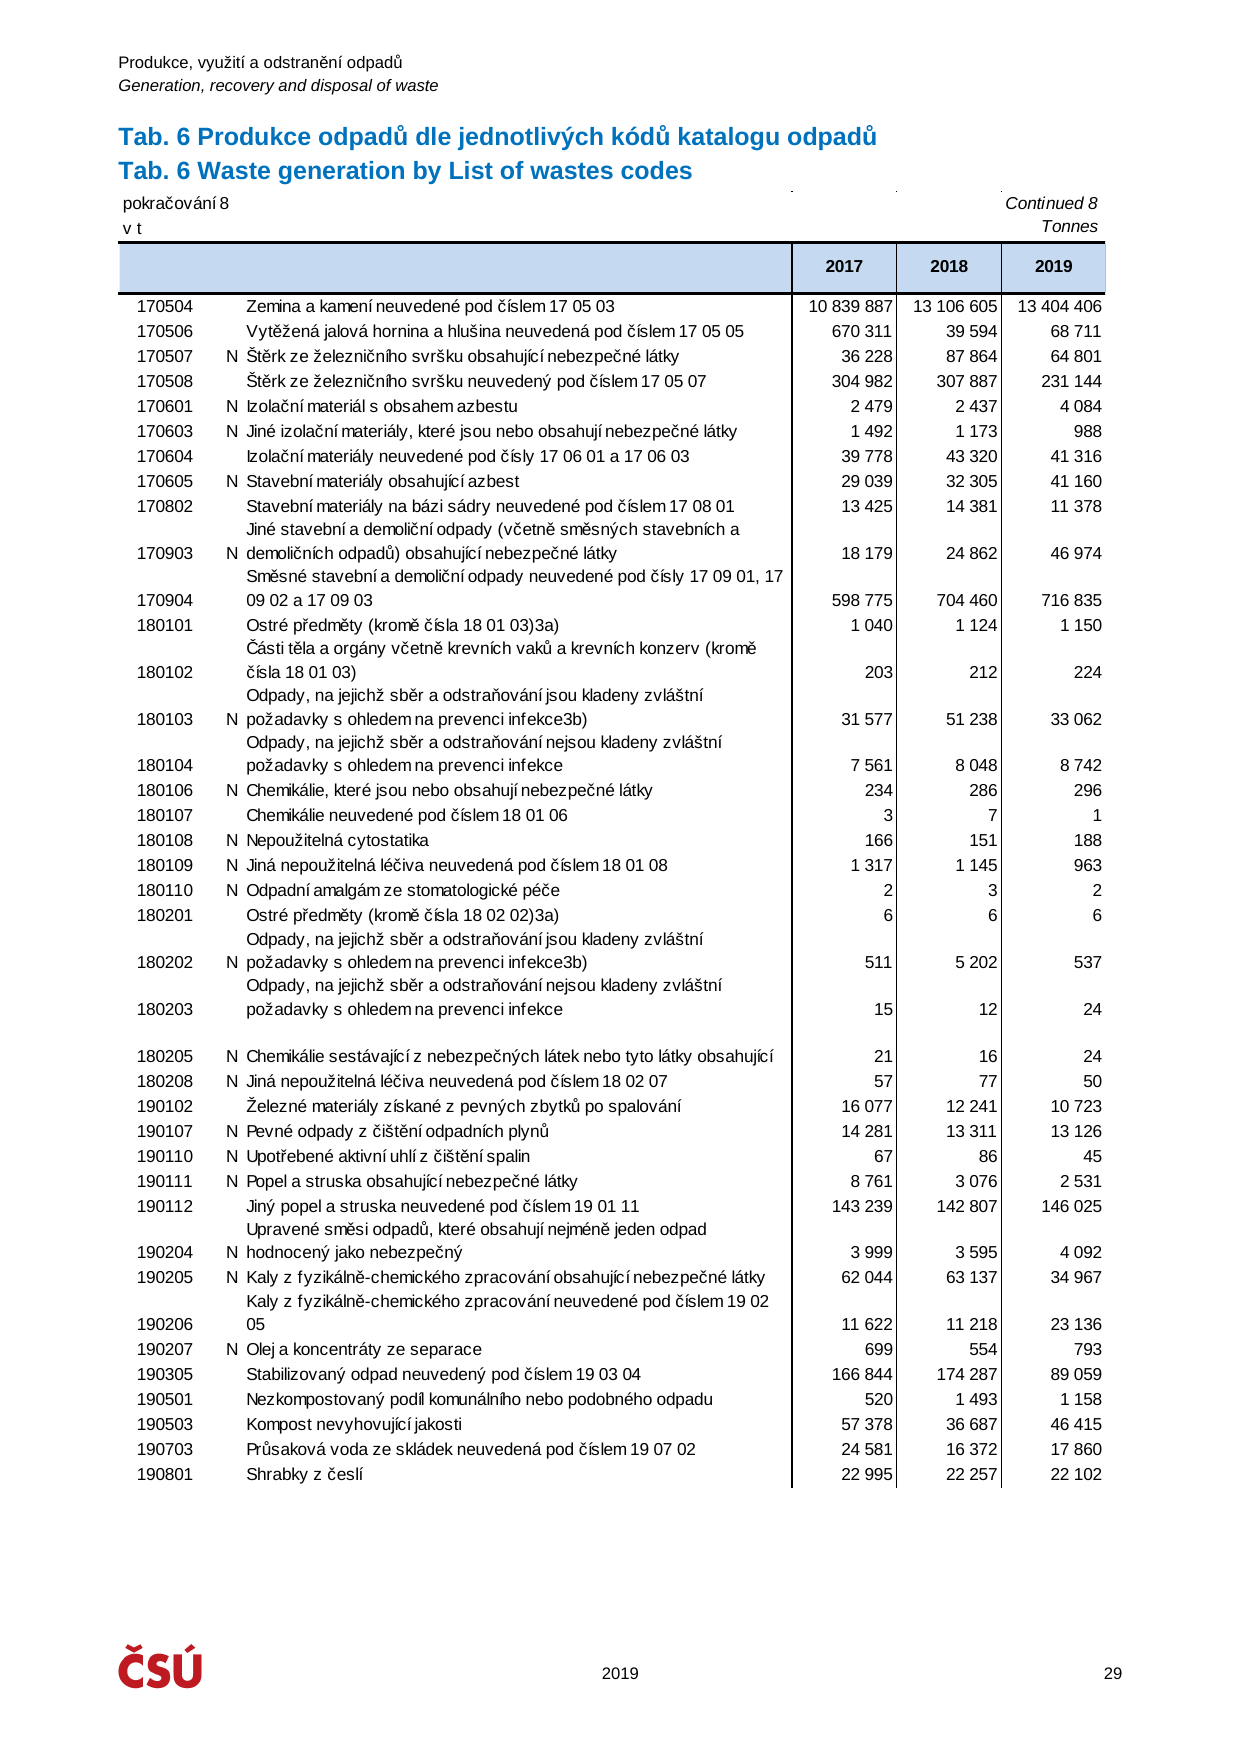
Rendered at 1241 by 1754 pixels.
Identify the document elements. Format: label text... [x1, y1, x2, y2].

text Tab. 6 Produkce odpadů dle jednotlivých kódů katalogu odpadů [118, 122, 1122, 151]
picture [118, 1643, 202, 1689]
text Tab. 6 Waste generation by List of wastes codes [118, 156, 1122, 185]
